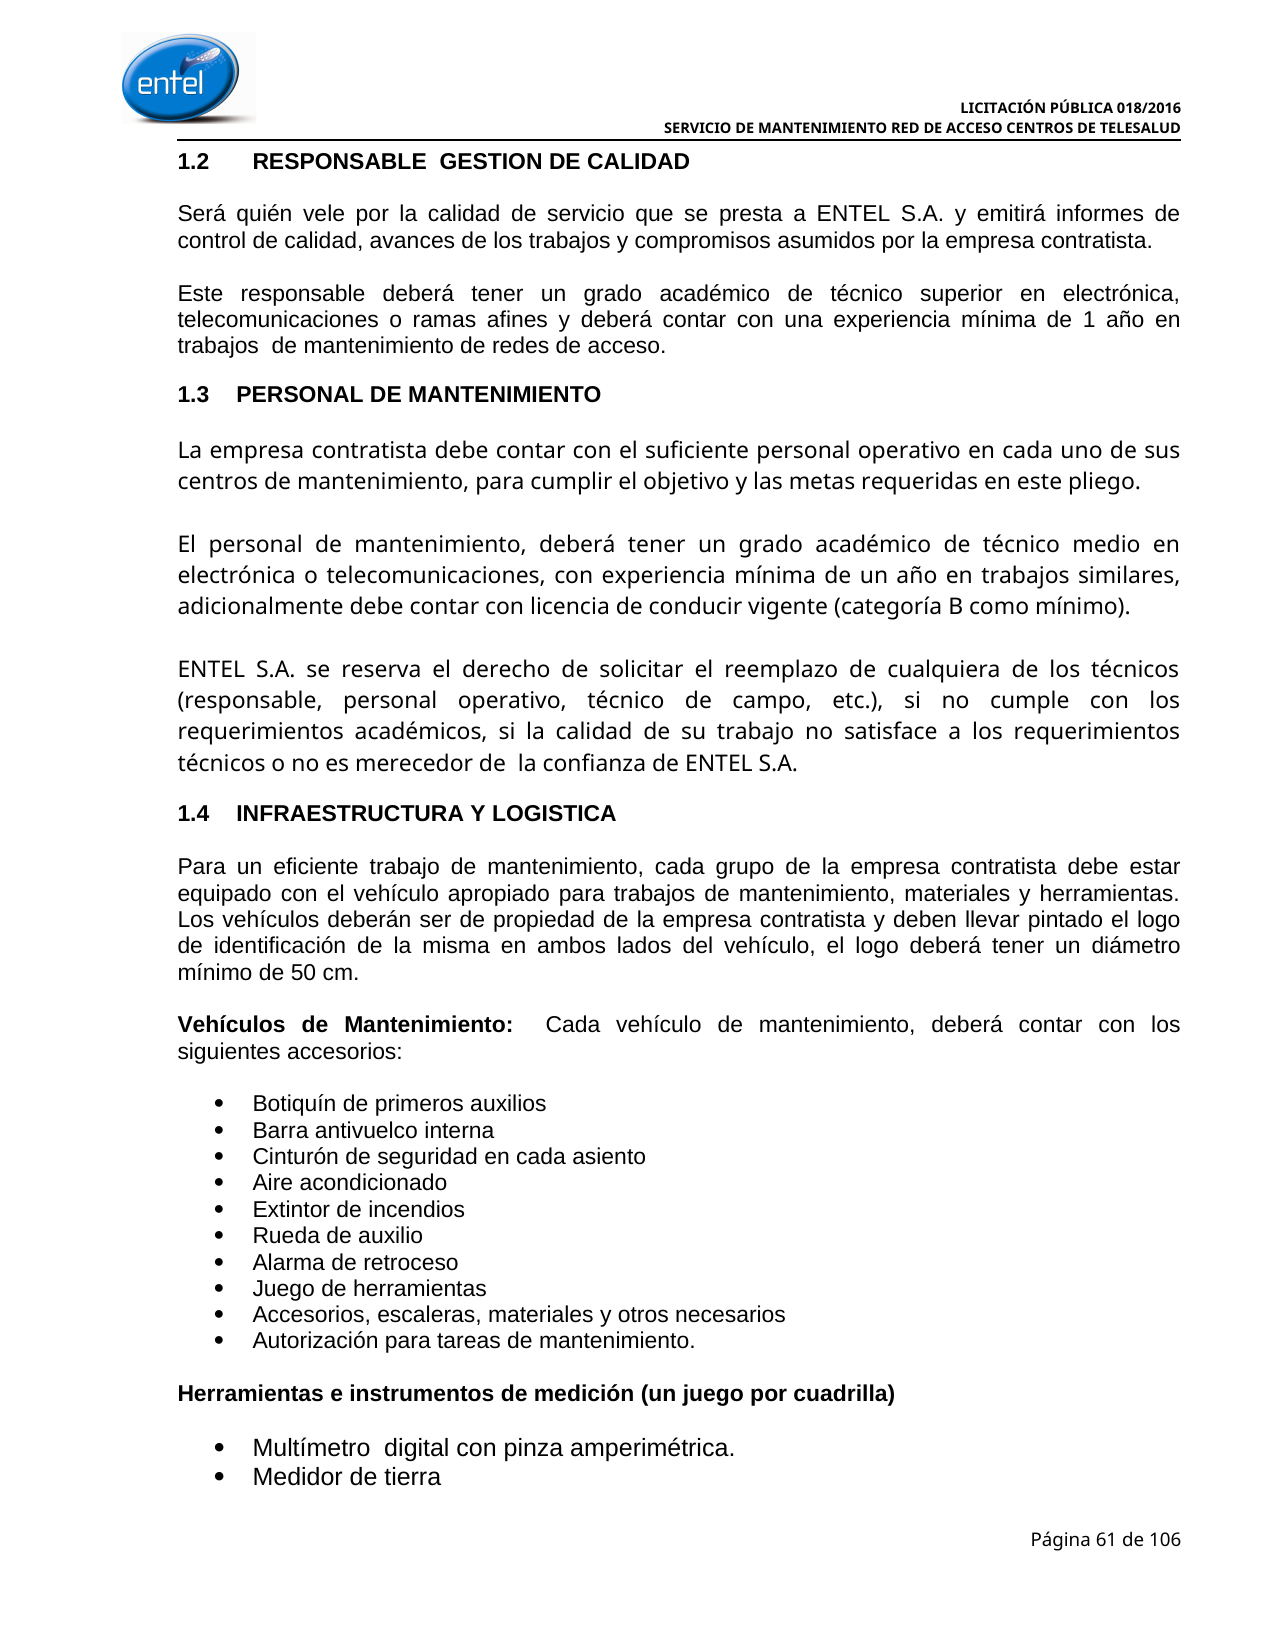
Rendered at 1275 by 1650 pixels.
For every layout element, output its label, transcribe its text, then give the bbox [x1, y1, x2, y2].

text ENTEL S.A. se reserva el derecho de solicitar el reemplazo de cualquiera de los técnicos (responsable, personal operativo, técnico de campo, etc.), si no cumple con los requerimientos académicos, si la calidad de su trabajo no satisface a los requerimientos técnicos o no es merecedor de la confianza de ENTEL S.A. [177, 653, 1181, 778]
list Alarma de retroceso [215, 1248, 1181, 1275]
text Vehículos de Mantenimiento: Cada vehículo de mantenimiento, deberá contar con los siguientes accesorios: [177, 1011, 1181, 1064]
list Aire acondicionado [215, 1169, 1181, 1196]
list Multímetro digital con pinza amperimétrica. [215, 1433, 1181, 1462]
list RESponsable gestion de calidad [177, 148, 1181, 174]
list INFRAESTRUCTURA Y LOGISTICA [177, 800, 1181, 827]
list Juego de herramientas [215, 1275, 1181, 1301]
list personal DE MANTENIMIENTO [177, 381, 1181, 408]
list Medidor de tierra [215, 1462, 1181, 1491]
text La empresa contratista debe contar con el suficiente personal operativo en cada uno de sus centros de mantenimiento, para cumplir el objetivo y las metas requeridas en este pliego. [177, 434, 1181, 496]
list Rueda de auxilio [215, 1222, 1181, 1248]
text Este responsable deberá tener un grado académico de técnico superior en electrónica, telecomunicaciones o ramas afines y deberá contar con una experiencia mínima de 1 año en trabajos de mantenimiento de redes de acceso. [177, 279, 1181, 358]
text Será quién vele por la calidad de servicio que se presta a ENTEL S.A. y emitirá informes de control de calidad, avances de los trabajos y compromisos asumidos por la empresa contratista. [177, 200, 1181, 253]
list Barra antivuelco interna [215, 1117, 1181, 1143]
text El personal de mantenimiento, deberá tener un grado académico de técnico medio en electrónica o telecomunicaciones, con experiencia mínima de un año en trabajos similares, adicionalmente debe contar con licencia de conducir vigente (categoría B como mínimo). [177, 528, 1181, 621]
list Extintor de incendios [215, 1196, 1181, 1222]
list Autorización para tareas de mantenimiento. [215, 1327, 1181, 1354]
list Accesorios, escaleras, materiales y otros necesarios [215, 1301, 1181, 1327]
list Cinturón de seguridad en cada asiento [215, 1143, 1181, 1169]
text Herramientas e instrumentos de medición (un juego por cuadrilla) [177, 1380, 1181, 1407]
text Para un eficiente trabajo de mantenimiento, cada grupo de la empresa contratista debe estar equipado con el vehículo apropiado para trabajos de mantenimiento, materiales y herramientas. Los vehículos deberán ser de propiedad de la empresa contratista y deben llevar pintado el logo de identificación de la misma en ambos lados del vehículo, el logo deberá tener un diámetro mínimo de . [177, 853, 1181, 985]
picture [121, 32, 257, 124]
list Botiquín de primeros auxilios [215, 1090, 1181, 1117]
